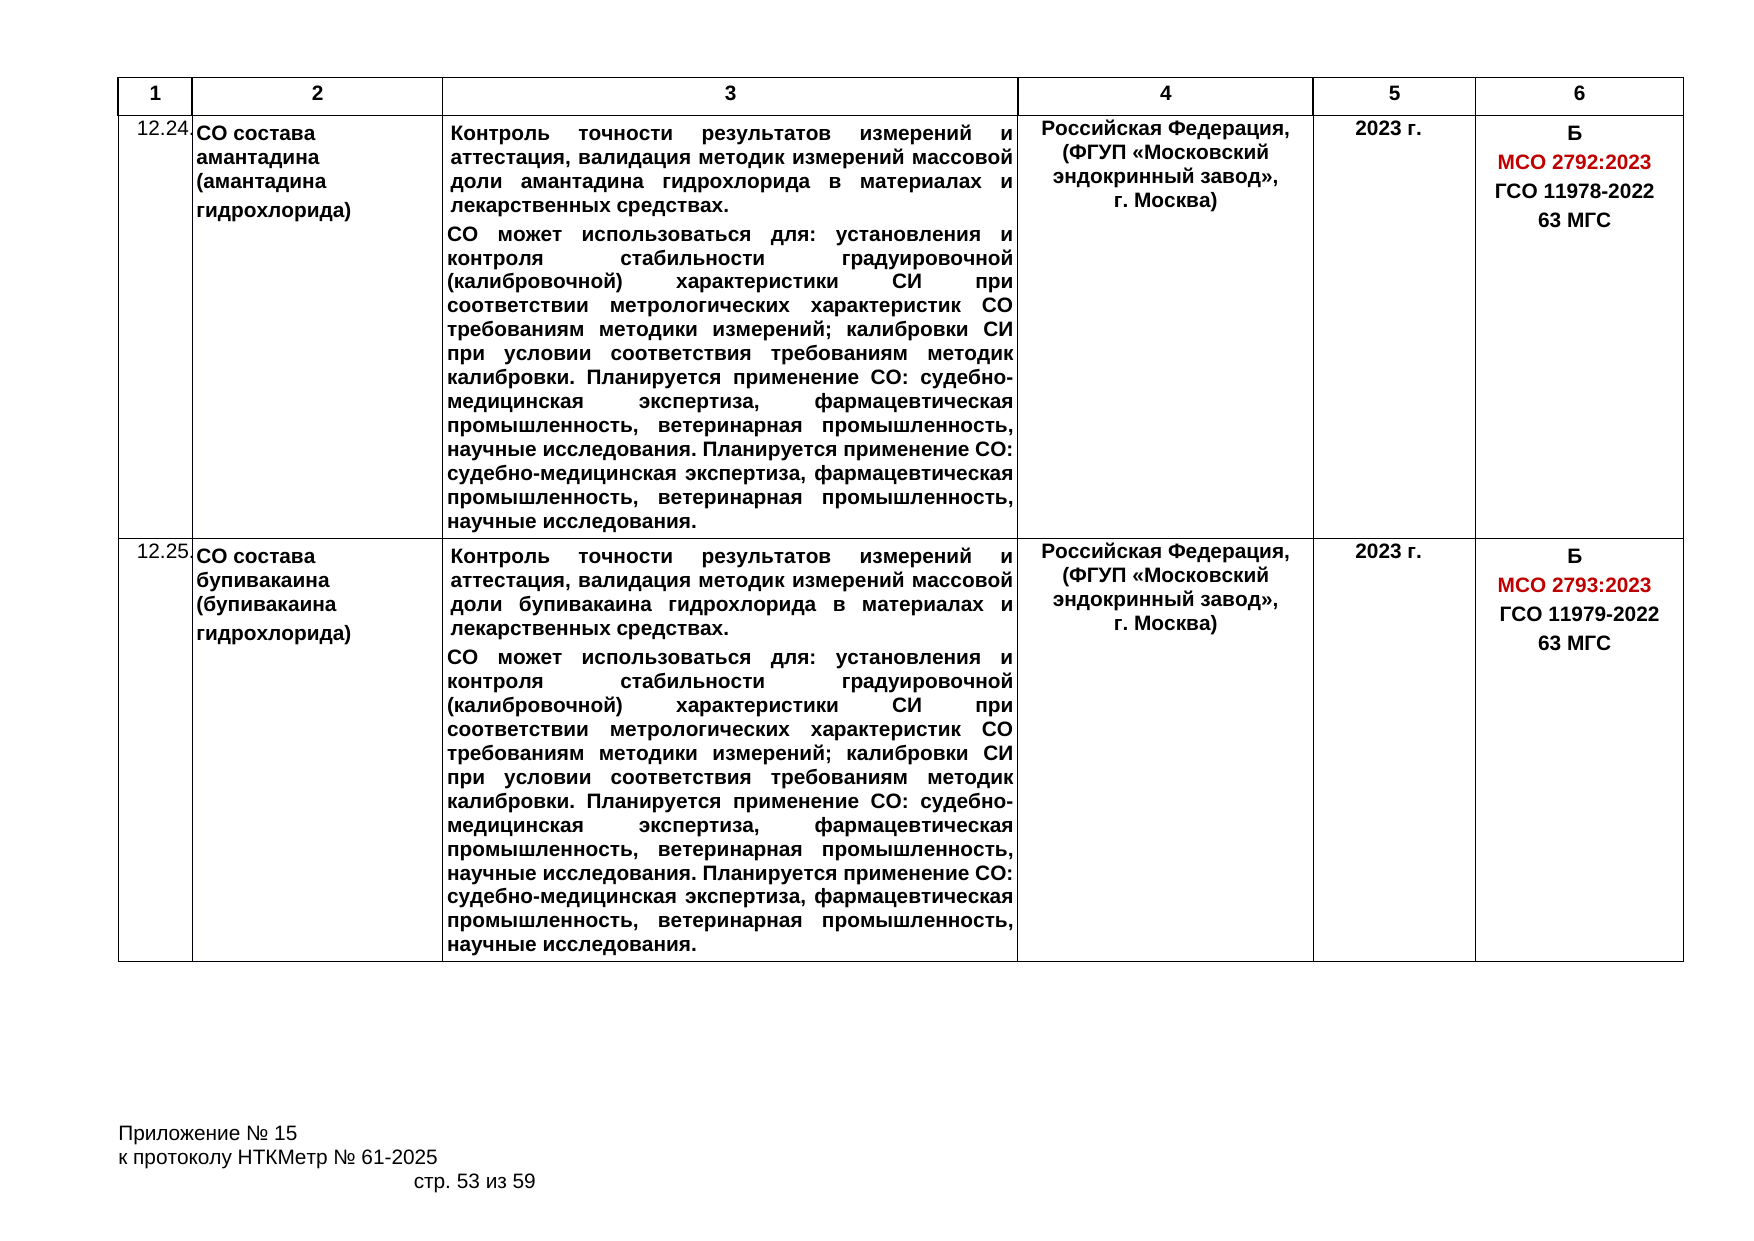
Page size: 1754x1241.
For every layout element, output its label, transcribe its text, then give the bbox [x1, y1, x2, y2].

table_cell 2023 г. [1314, 116, 1475, 538]
table_cell Контроль точности результатов измерений и аттестация, валидация методик измерений массовой доли бупивакаина гидрохлорида в материалах и лекарственных средствах. СО может использоваться для: установления и контроля стабильности градуировочной (калибровочной) характеристики СИ при соответствии метрологических характеристик СО требованиям методики измерений; калибровки СИ при условии соответствия требованиям методик калибровки. Планируется применение СО: судебно-медицинская экспертиза, фармацевтическая промышленность, ветеринарная промышленность, научные исследования. Планируется применение СО: судебно-медицинская экспертиза, фармацевтическая промышленность, ветеринарная промышленность, научные исследования. [443, 539, 1017, 961]
table_cell СО состава бупивакаина (бупивакаина гидрохлорида) [193, 539, 442, 961]
table_header 3 [443, 78, 1017, 114]
table_header 2 [193, 78, 442, 114]
table_cell Б МСО 2793:2023 ГСО 11979-2022 63 МГС [1476, 539, 1683, 961]
table_cell Контроль точности результатов измерений и аттестация, валидация методик измерений массовой доли амантадина гидрохлорида в материалах и лекарственных средствах. СО может использоваться для: установления и контроля стабильности градуировочной (калибровочной) характеристики СИ при соответствии метрологических характеристик СО требованиям методики измерений; калибровки СИ при условии соответствия требованиям методик калибровки. Планируется применение СО: судебно-медицинская экспертиза, фармацевтическая промышленность, ветеринарная промышленность, научные исследования. Планируется применение СО: судебно-медицинская экспертиза, фармацевтическая промышленность, ветеринарная промышленность, научные исследования. [443, 116, 1017, 538]
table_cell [1018, 116, 1313, 538]
table_header 1 [119, 78, 191, 114]
table_cell [119, 116, 192, 538]
table_cell Б МСО 2792:2023 ГСО 11978-2022 63 МГС [1476, 116, 1683, 538]
table_cell 2023 г. [1314, 539, 1475, 961]
table_cell [119, 539, 192, 961]
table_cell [1018, 539, 1313, 961]
table_header 5 [1314, 78, 1475, 114]
table_header 4 [1019, 78, 1312, 114]
table_cell СО состава амантадина (амантадина гидрохлорида) [193, 116, 442, 538]
table_header 6 [1476, 78, 1683, 114]
